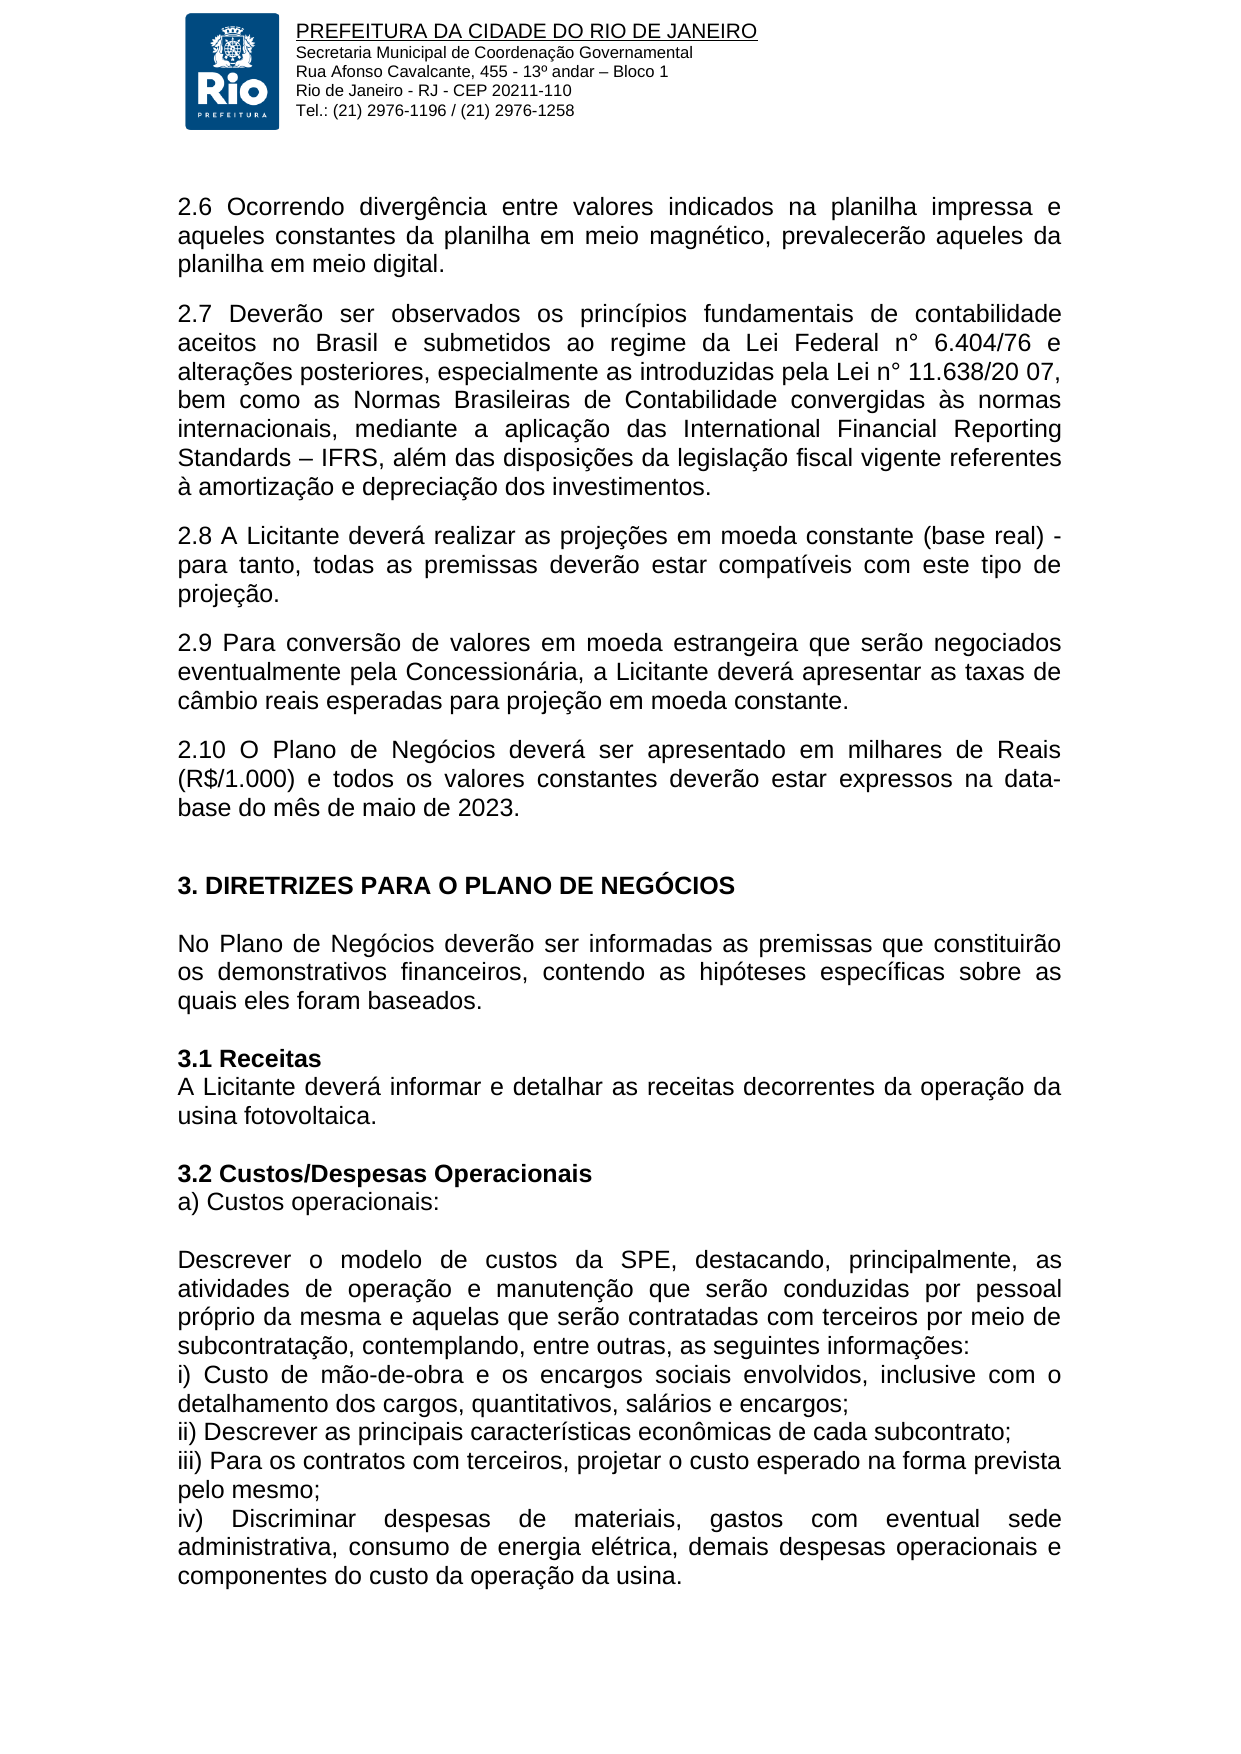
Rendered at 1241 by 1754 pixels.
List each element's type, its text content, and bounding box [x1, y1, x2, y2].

text i) Custo de mão-de-obra e os encargos sociais envolvidos, inclusive com o detalhamento dos cargos, quantitativos, salários e encargos; [177, 1360, 1063, 1417]
text iv) Discriminar despesas de materiais, gastos com eventual sede administrativa, consumo de energia elétrica, demais despesas operacionais e componentes do custo da operação da usina. [177, 1504, 1063, 1590]
text A Licitante deverá informar e detalhar as receitas decorrentes da operação da usina fotovoltaica. [177, 1072, 1063, 1130]
text 3. DIRETRIZES PARA O PLANO DE NEGÓCIOS [177, 871, 1063, 900]
text 2.10 O Plano de Negócios deverá ser apresentado em milhares de Reais (R$/1.000) e todos os valores constantes deverão estar expressos na data-base do mês de maio de 2023. [177, 735, 1063, 822]
text 2.7 Deverão ser observados os princípios fundamentais de contabilidade aceitos no Brasil e submetidos ao regime da Lei Federal n° 6.404/76 e alterações posteriores, especialmente as introduzidas pela Lei n° 11.638/20 07, bem como as Normas Brasileiras de Contabilidade convergidas às normas internacionais, mediante a aplicação das International Financial Reporting Standards – IFRS, além das disposições da legislação fiscal vigente referentes à amortização e depreciação dos investimentos. [177, 299, 1063, 500]
text Descrever o modelo de custos da SPE, destacando, principalmente, as atividades de operação e manutenção que serão conduzidas por pessoal próprio da mesma e aquelas que serão contratadas com terceiros por meio de subcontratação, contemplando, entre outras, as seguintes informações: [177, 1245, 1063, 1360]
picture [185, 13, 280, 130]
text ii) Descrever as principais características econômicas de cada subcontrato; [177, 1417, 1063, 1446]
text 3.1 Receitas [177, 1044, 1063, 1072]
text 2.9 Para conversão de valores em moeda estrangeira que serão negociados eventualmente pela Concessionária, a Licitante deverá apresentar as taxas de câmbio reais esperadas para projeção em moeda constante. [177, 628, 1063, 714]
text a) Custos operacionais: [177, 1187, 1063, 1216]
text No Plano de Negócios deverão ser informadas as premissas que constituirão os demonstrativos financeiros, contendo as hipóteses específicas sobre as quais eles foram baseados. [177, 929, 1063, 1015]
text 3.2 Custos/Despesas Operacionais [177, 1159, 1063, 1187]
text 2.8 A Licitante deverá realizar as projeções em moeda constante (base real) - para tanto, todas as premissas deverão estar compatíveis com este tipo de projeção. [177, 521, 1063, 607]
text iii) Para os contratos com terceiros, projetar o custo esperado na forma prevista pelo mesmo; [177, 1446, 1063, 1504]
text 2.6 Ocorrendo divergência entre valores indicados na planilha impressa e aqueles constantes da planilha em meio magnético, prevalecerão aqueles da planilha em meio digital. [177, 192, 1063, 278]
